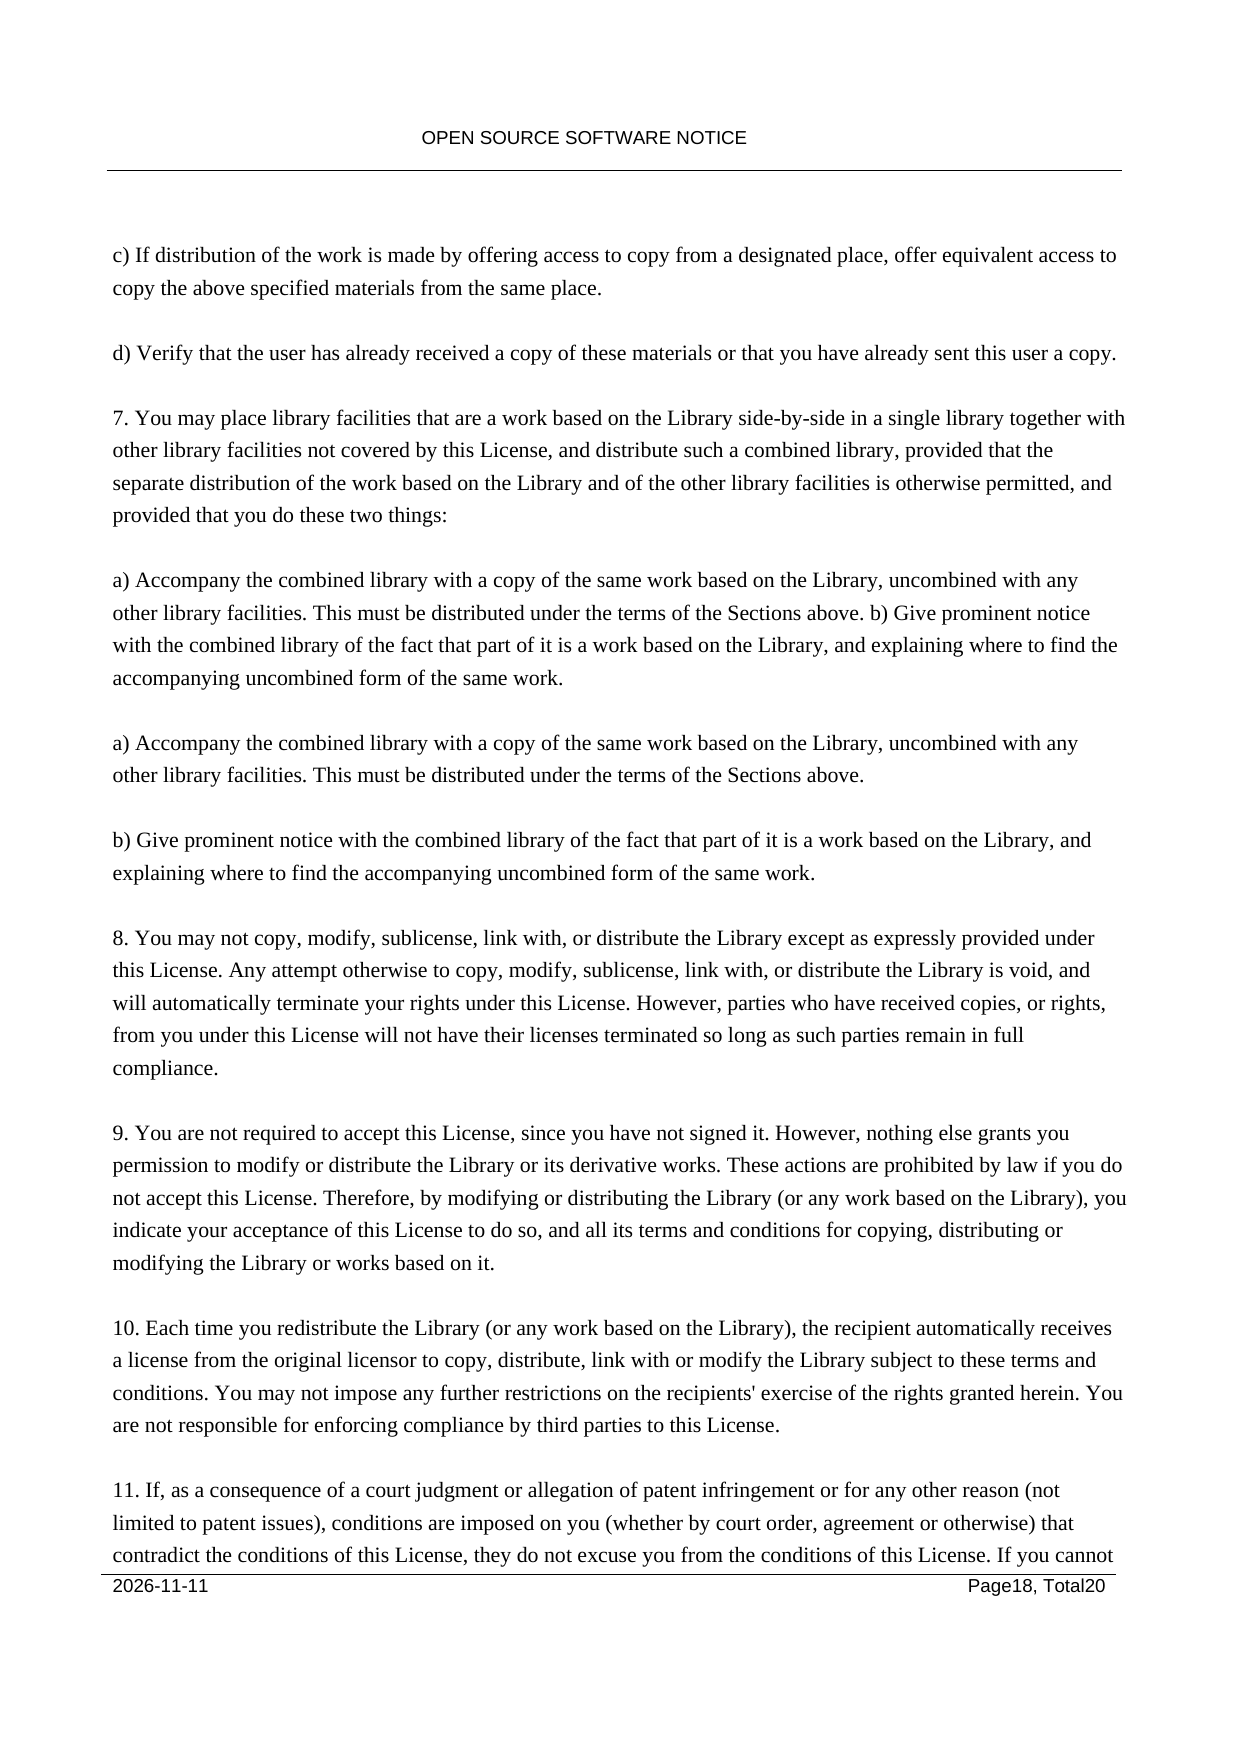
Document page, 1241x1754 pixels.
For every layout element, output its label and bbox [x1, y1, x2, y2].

text [112, 206, 1128, 1571]
